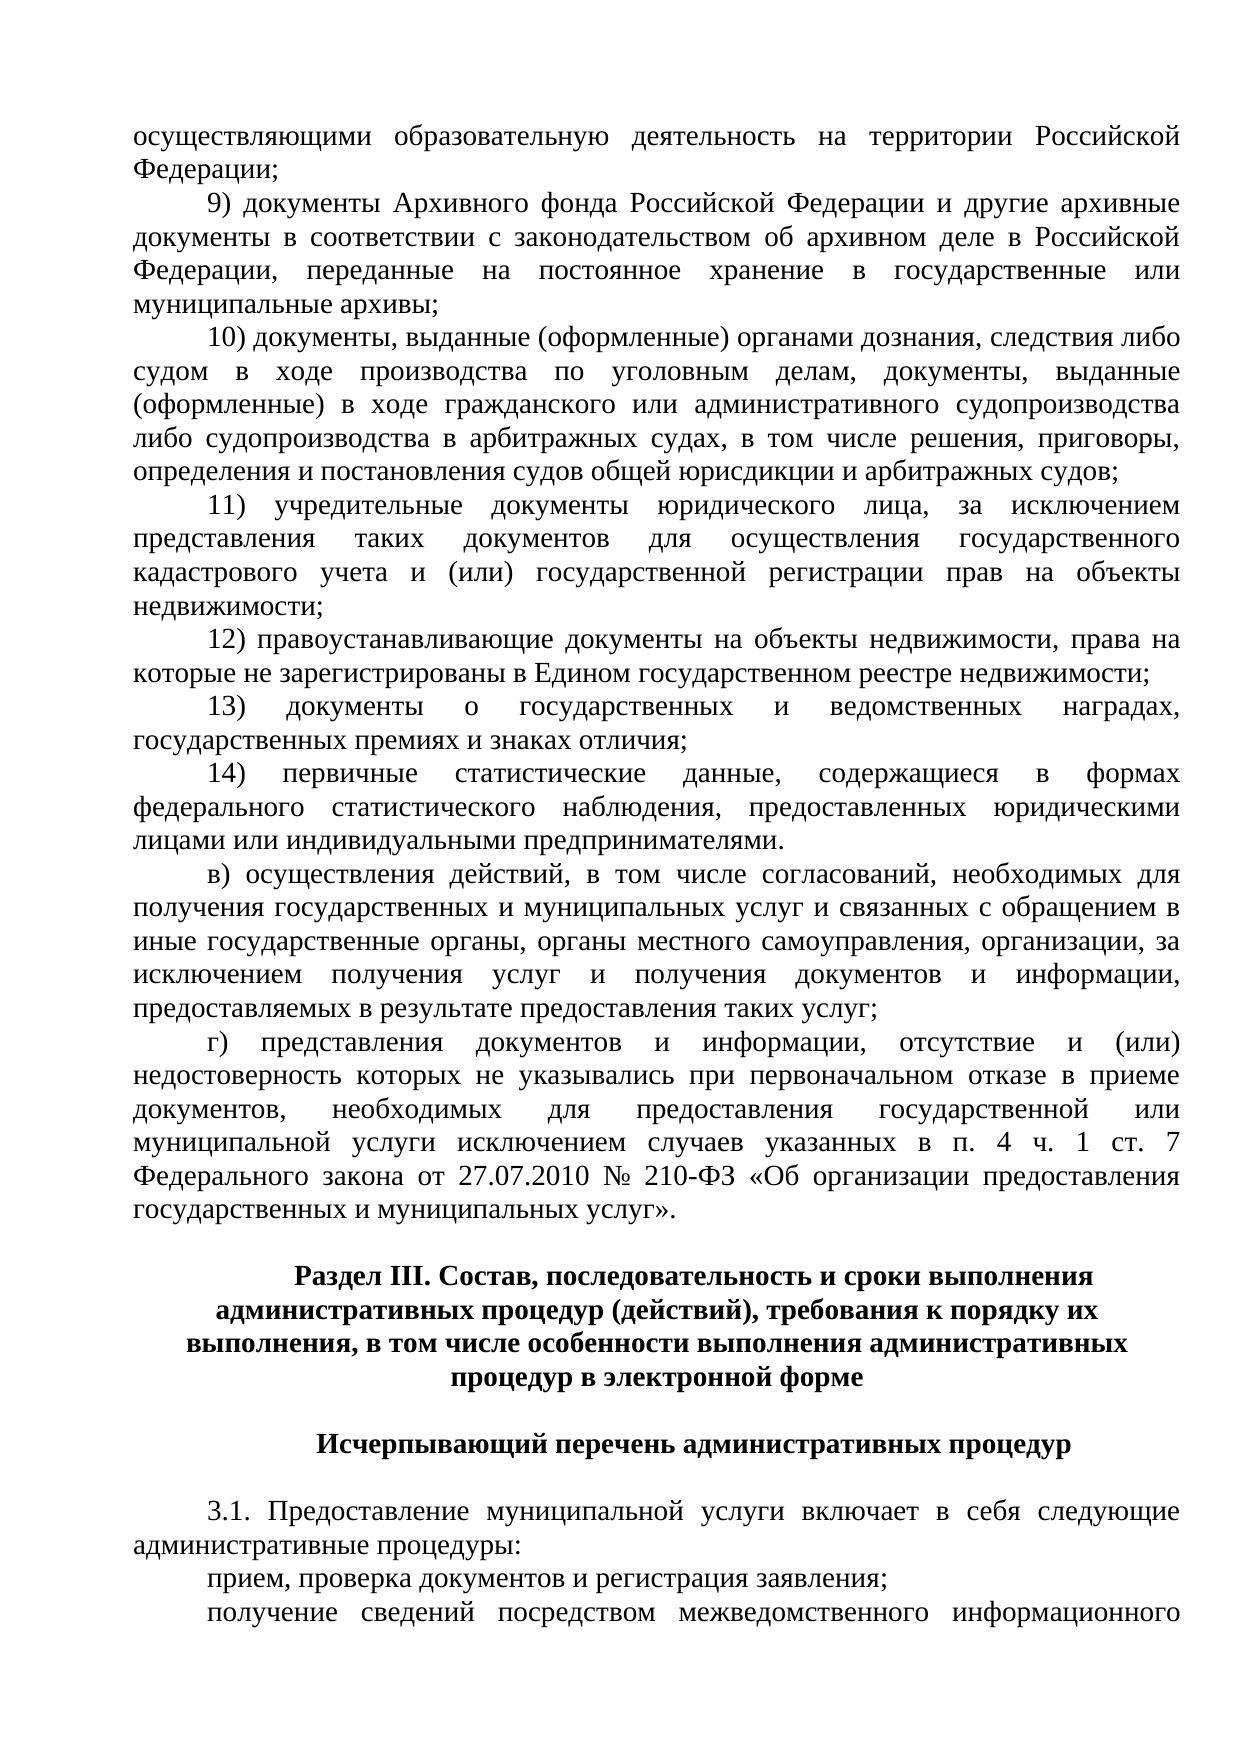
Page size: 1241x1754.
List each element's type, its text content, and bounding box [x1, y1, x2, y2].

text в) осуществления действий, в том числе согласований, необходимых для получения государственных и муниципальных услуг и связанных с обращением в иные государственные органы, органы местного самоуправления, организации, за исключением получения услуг и получения документов и информации, предоставляемых в результате предоставления таких услуг; [133, 856, 1181, 1024]
text г) представления документов и информации, отсутствие и (или) недостоверность которых не указывались при первоначальном отказе в приеме документов, необходимых для предоставления государственной или муниципальной услуги исключением случаев указанных в п. 4 ч. 1 ст. 7 Федерального закона от 27.07.2010 № 210-ФЗ «Об организации предоставления государственных и муниципальных услуг». [133, 1024, 1181, 1225]
text 11) учредительные документы юридического лица, за исключением представления таких документов для осуществления государственного кадастрового учета и (или) государственной регистрации прав на объекты недвижимости; [133, 487, 1181, 621]
text 9) документы Архивного фонда Российской Федерации и другие архивные документы в соответствии с законодательством об архивном деле в Российской Федерации, переданные на постоянное хранение в государственные или муниципальные архивы; [133, 185, 1181, 319]
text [133, 1594, 1181, 1627]
text Раздел III. Состав, последовательность и сроки выполнения административных процедур (действий), требования к порядку их выполнения, в том числе особенности выполнения административных процедур в электронной форме [133, 1258, 1181, 1393]
text 10) документы, выданные (оформленные) органами дознания, следствия либо судом в ходе производства по уголовным делам, документы, выданные (оформленные) в ходе гражданского или административного судопроизводства либо судопроизводства в арбитражных судах, в том числе решения, приговоры, определения и постановления судов общей юрисдикции и арбитражных судов; [133, 319, 1181, 487]
text прием, проверка документов и регистрация заявления; [133, 1560, 1181, 1594]
text 14) первичные статистические данные, содержащиеся в формах федерального статистического наблюдения, предоставленных юридическими лицами или индивидуальными предпринимателями. [133, 755, 1181, 856]
text Исчерпывающий перечень административных процедур [133, 1426, 1181, 1460]
text 3.1. Предоставление муниципальной услуги включает в себя следующие административные процедуры: [133, 1493, 1181, 1560]
text 13) документы о государственных и ведомственных наградах, государственных премиях и знаках отличия; [133, 688, 1181, 755]
text 12) правоустанавливающие документы на объекты недвижимости, права на которые не зарегистрированы в Едином государственном реестре недвижимости; [133, 621, 1181, 688]
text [133, 118, 1181, 185]
